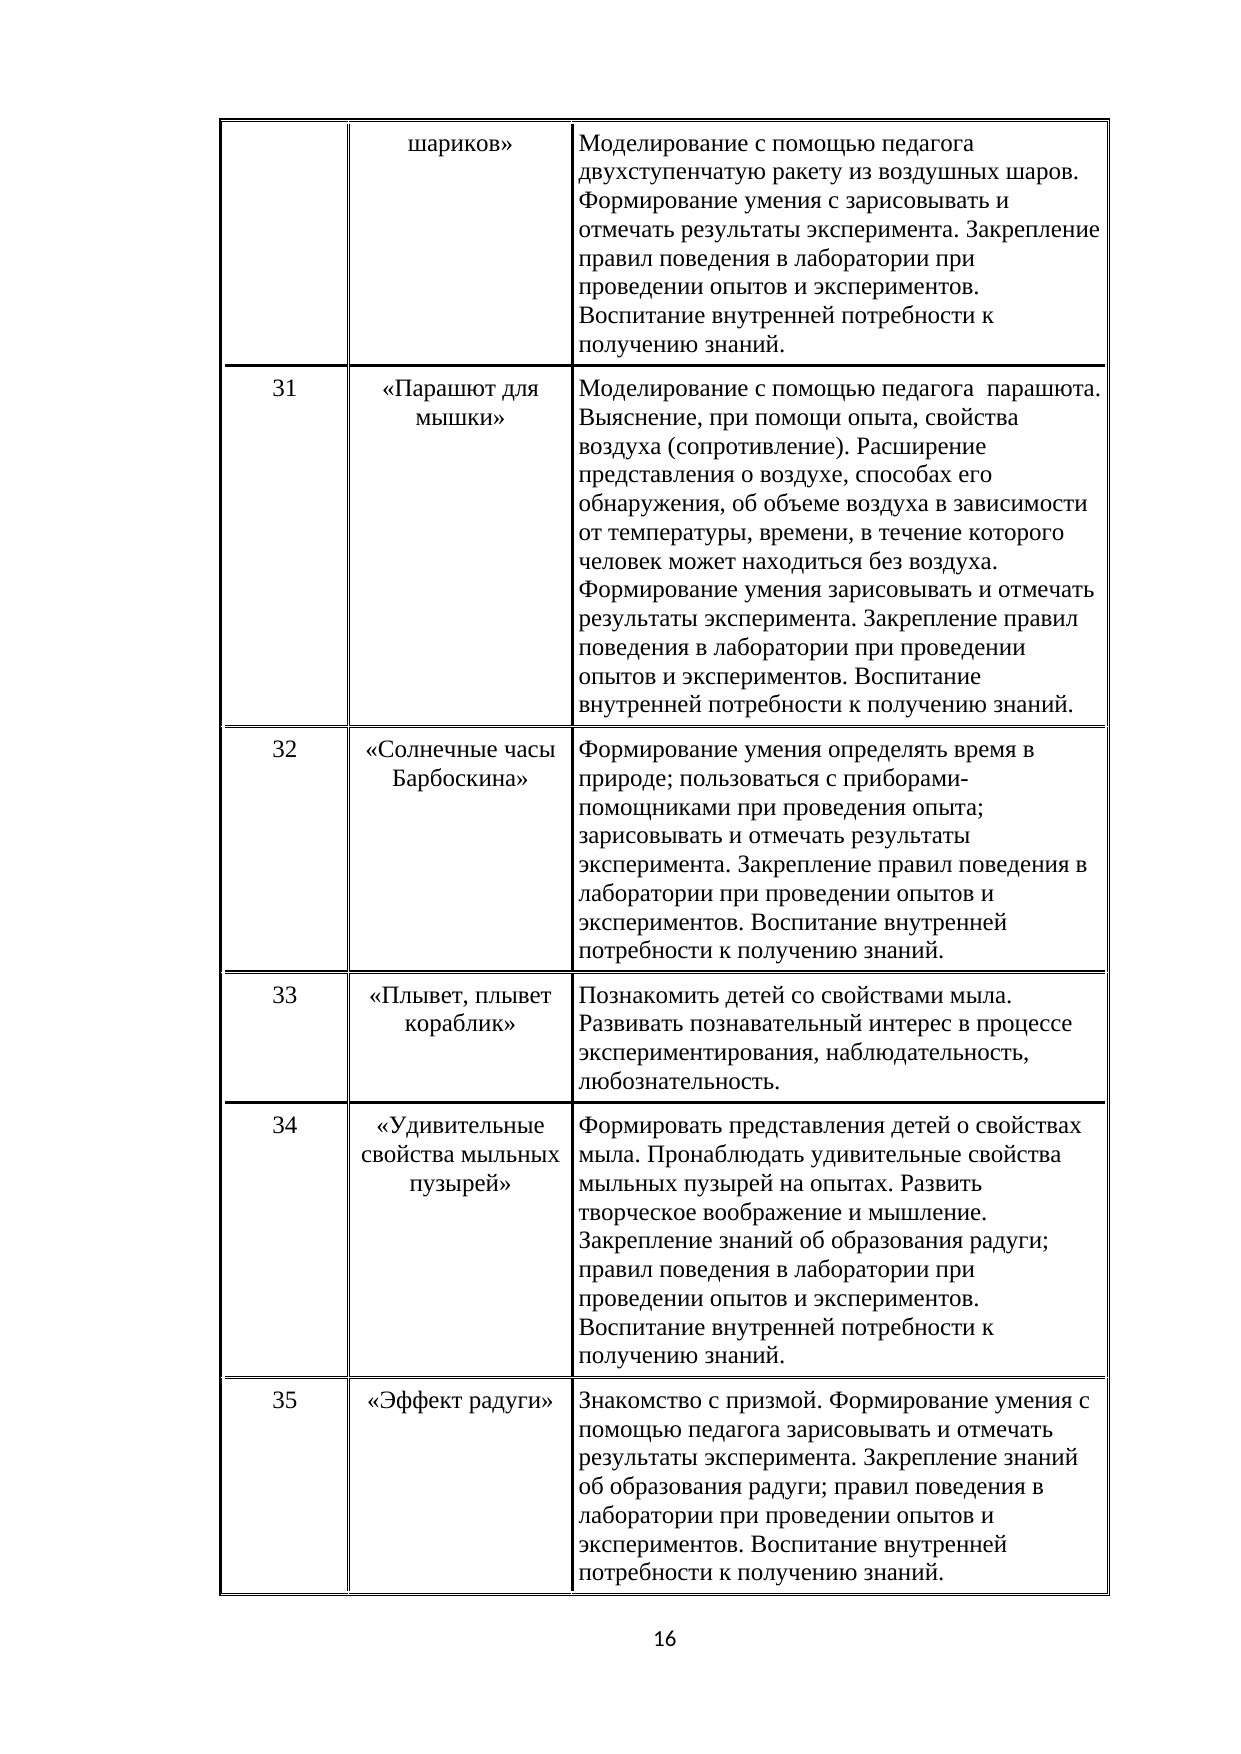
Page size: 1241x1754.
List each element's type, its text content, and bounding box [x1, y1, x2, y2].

table_cell Моделирование с помощью педагога парашюта. Выяснение, при помощи опыта, свойства воздуха (сопротивление). Расширение представления о воздухе, способах его обнаружения, об объеме воздуха в зависимости от температуры, времени, в течение которого человек может находиться без воздуха. Формирование умения зарисовывать и отмечать результаты эксперимента. Закрепление правил поведения в лаборатории при проведении опытов и экспериментов. Воспитание внутренней потребности к получению знаний. [574, 364, 1107, 724]
table_cell Формировать представления детей о свойствах мыла. Пронаблюдать удивительные свойства мыльных пузырей на опытах. Развить творческое воображение и мышление. Закрепление знаний об образования радуги; правил поведения в лаборатории при проведении опытов и экспериментов. Воспитание внутренней потребности к получению знаний. [574, 1101, 1107, 1376]
table_cell Знакомство с призмой. Формирование умения с помощью педагога зарисовывать и отмечать результаты эксперимента. Закрепление знаний об образования радуги; правил поведения в лаборатории при проведении опытов и экспериментов. Воспитание внутренней потребности к получению знаний. [572, 1376, 1108, 1592]
table_cell «Удивительные свойства мыльных пузырей» [350, 1104, 571, 1376]
table_cell 32 [222, 725, 347, 970]
table_cell 31 [222, 364, 347, 724]
table_cell «Парашют для мышки» [350, 367, 571, 724]
table_cell «Эффект радуги» [349, 1379, 572, 1592]
table_cell Познакомить детей со свойствами мыла. Развивать познавательный интерес в процессе экспериментирования, наблюдательность, любознательность. [574, 970, 1107, 1101]
table_cell «Ракета из шариков» [349, 120, 572, 364]
table_cell 35 [221, 1376, 348, 1592]
table_cell «Плывет, плывет кораблик» [350, 974, 571, 1101]
table_cell 34 [222, 1101, 347, 1376]
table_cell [572, 122, 1107, 364]
table_cell «Солнечные часы Барбоскина» [350, 728, 571, 970]
table_cell 30 [222, 122, 348, 364]
table_cell 33 [222, 970, 347, 1101]
table_cell Формирование умения определять время в природе; пользоваться с приборами- помощниками при проведения опыта; зарисовывать и отмечать результаты эксперимента. Закрепление правил поведения в лаборатории при проведении опытов и экспериментов. Воспитание внутренней потребности к получению знаний. [574, 725, 1107, 970]
